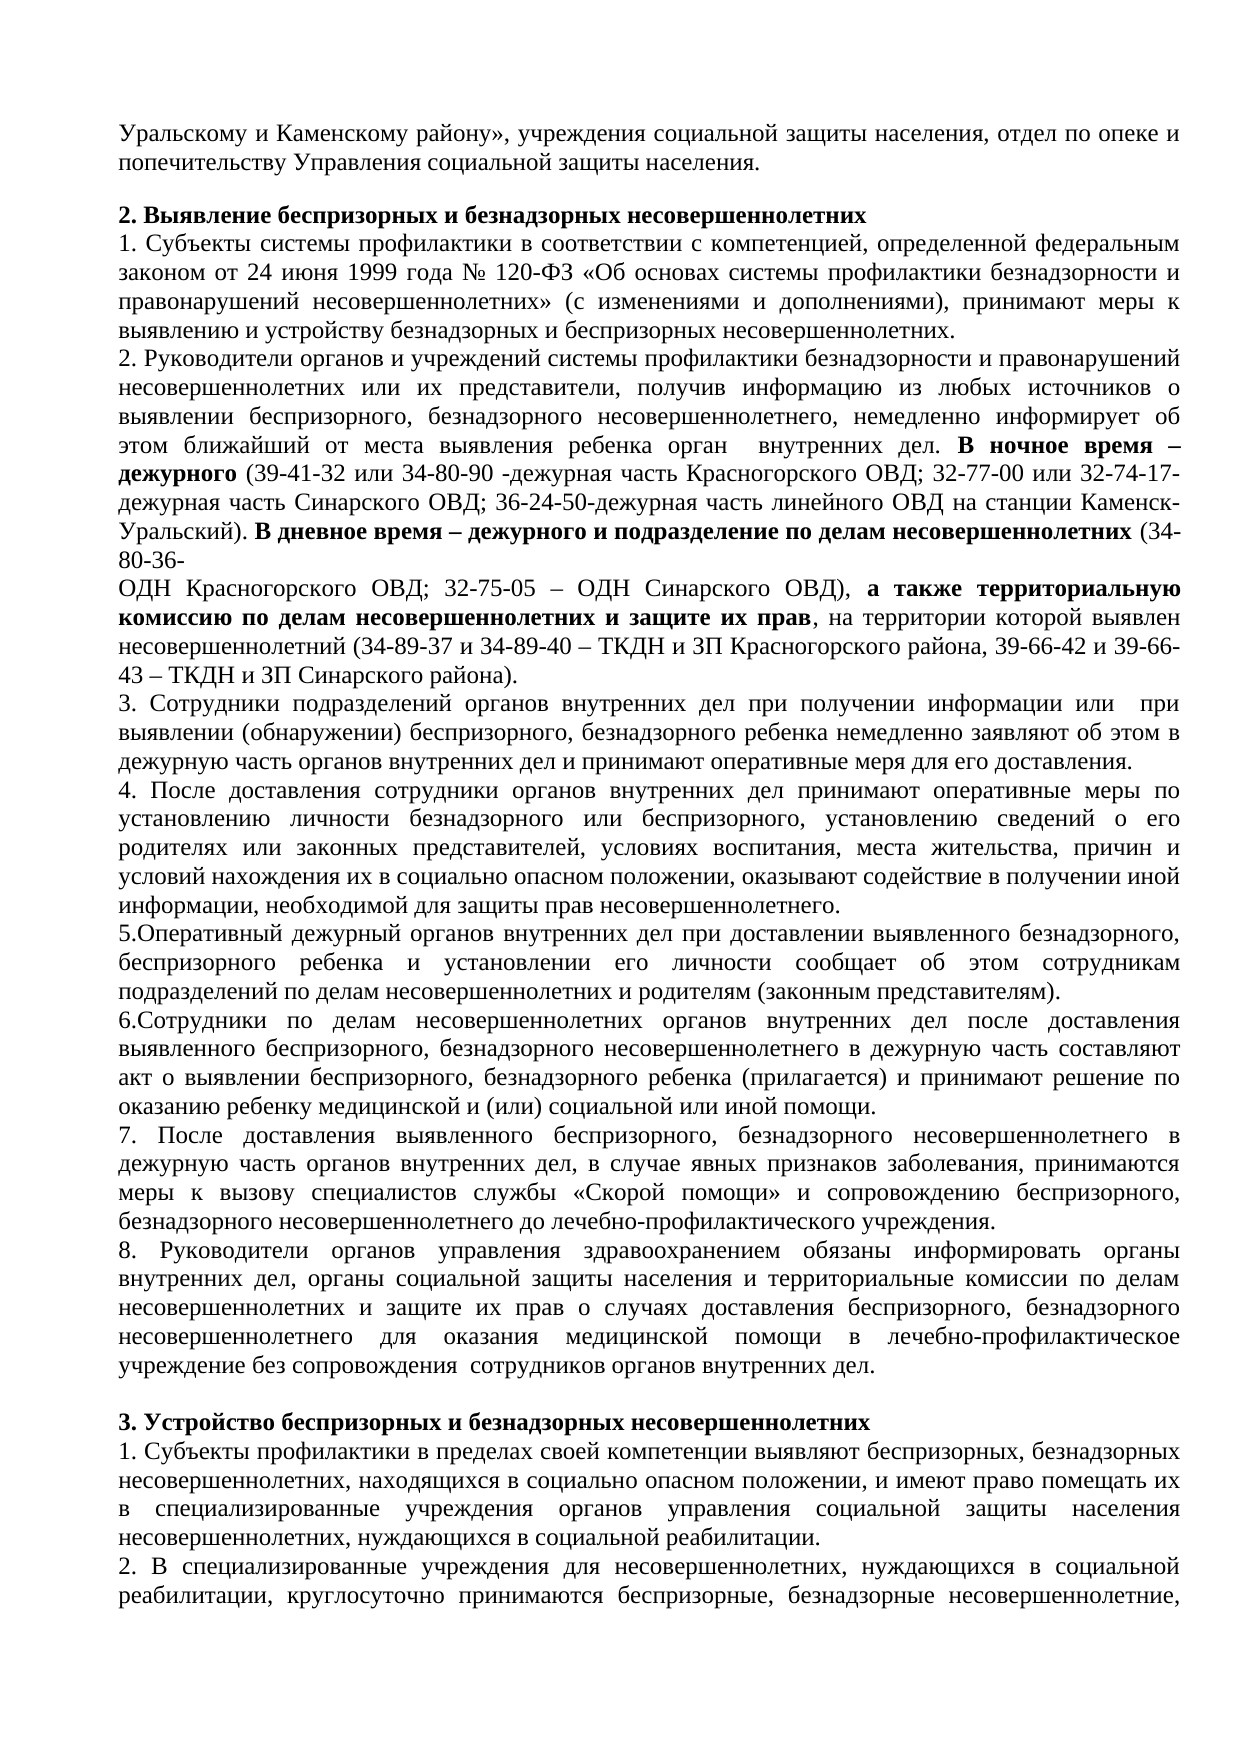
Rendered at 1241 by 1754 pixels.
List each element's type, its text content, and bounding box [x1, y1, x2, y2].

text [118, 118, 1181, 176]
text ОДН Красногорского ОВД; 32-75-05 – ОДН Синарского ОВД), а также территориальную комиссию по делам несовершеннолетних и защите их прав, на территории которой выявлен несовершеннолетний (34-89-37 и 34-89-40 – ТКДН и ЗП Красногорского района, 39-66-42 и 39-66-43 – ТКДН и ЗП Синарского района). [118, 573, 1181, 688]
text 6.Сотрудники по делам несовершеннолетних органов внутренних дел после доставления выявленного беспризорного, безнадзорного несовершеннолетнего в дежурную часть составляют акт о выявлении беспризорного, безнадзорного ребенка (прилагается) и принимают решение по оказанию ребенку медицинской и (или) социальной или иной помощи. [118, 1005, 1181, 1120]
text 5.Оперативный дежурный органов внутренних дел при доставлении выявленного безнадзорного, беспризорного ребенка и установлении его личности сообщает об этом сотрудникам подразделений по делам несовершеннолетних и родителям (законным представителям). [118, 918, 1181, 1005]
text 1. Субъекты профилактики в пределах своей компетенции выявляют беспризорных, безнадзорных несовершеннолетних, находящихся в социально опасном положении, и имеют право помещать их в специализированные учреждения органов управления социальной защиты населения несовершеннолетних, нуждающихся в социальной реабилитации. [118, 1436, 1181, 1551]
text 1. Субъекты системы профилактики в соответствии с компетенцией, определенной федеральным законом от 24 июня 1999 года № 120-ФЗ «Об основах системы профилактики безнадзорности и правонарушений несовершеннолетних» (с изменениями и дополнениями), принимают меры к выявлению и устройству безнадзорных и беспризорных несовершеннолетних. [118, 228, 1181, 343]
text 2. Выявление беспризорных и безнадзорных несовершеннолетних [118, 200, 1181, 228]
text 3. Сотрудники подразделений органов внутренних дел при получении информации или при выявлении (обнаружении) беспризорного, безнадзорного ребенка немедленно заявляют об этом в дежурную часть органов внутренних дел и принимают оперативные меря для его доставления. [118, 688, 1181, 775]
text 8. Руководители органов управления здравоохранением обязаны информировать органы внутренних дел, органы социальной защиты населения и территориальные комиссии по делам несовершеннолетних и защите их прав о случаях доставления беспризорного, безнадзорного несовершеннолетнего для оказания медицинской помощи в лечебно-профилактическое учреждение без сопровождения сотрудников органов внутренних дел. [118, 1235, 1181, 1378]
text 7. После доставления выявленного беспризорного, безнадзорного несовершеннолетнего в дежурную часть органов внутренних дел, в случае явных признаков заболевания, принимаются меры к вызову специалистов службы «Скорой помощи» и сопровождению беспризорного, безнадзорного несовершеннолетнего до лечебно-профилактического учреждения. [118, 1120, 1181, 1235]
text 2. Руководители органов и учреждений системы профилактики безнадзорности и правонарушений несовершеннолетних или их представители, получив информацию из любых источников о выявлении беспризорного, безнадзорного несовершеннолетнего, немедленно информирует об этом ближайший от места выявления ребенка орган внутренних дел. В ночное время – дежурного (39-41-32 или 34-80-90 -дежурная часть Красногорского ОВД; 32-77-00 или 32-74-17- дежурная часть Синарского ОВД; 36-24-50-дежурная часть линейного ОВД на станции Каменск-Уральский). В дневное время – дежурного и подразделение по делам несовершеннолетних (34-80-36- [118, 343, 1181, 573]
text 4. После доставления сотрудники органов внутренних дел принимают оперативные меры по установлению личности безнадзорного или беспризорного, установлению сведений о его родителях или законных представителей, условиях воспитания, места жительства, причин и условий нахождения их в социально опасном положении, оказывают содействие в получении иной информации, необходимой для защиты прав несовершеннолетнего. [118, 775, 1181, 918]
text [118, 1551, 1181, 1608]
text 3. Устройство беспризорных и безнадзорных несовершеннолетних [118, 1407, 1181, 1436]
